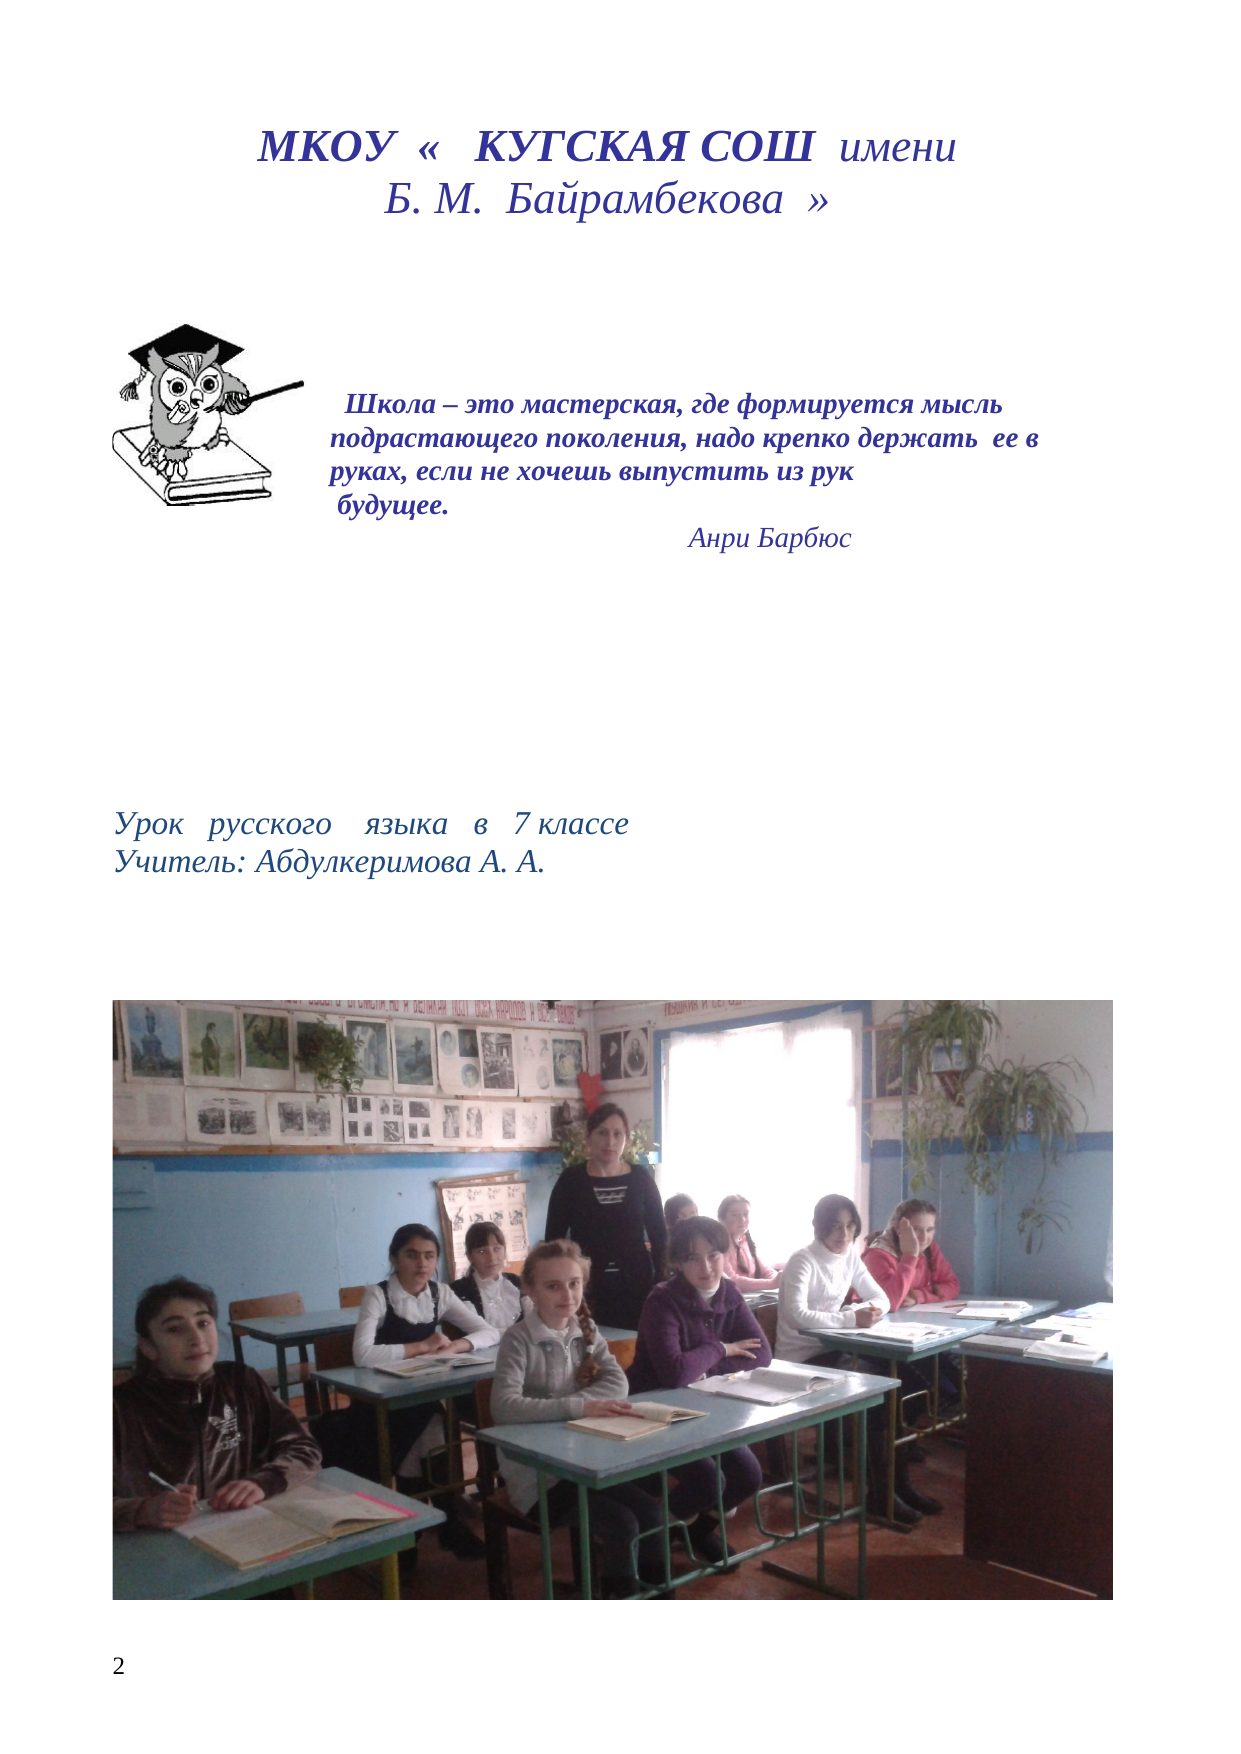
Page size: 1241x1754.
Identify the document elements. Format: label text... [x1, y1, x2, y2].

text Учитель: Абдулкеримова А. А. [112, 842, 1106, 880]
picture [112, 1000, 1113, 1600]
text Б. М. Байрамбекова » [112, 171, 1106, 223]
text Анри Барбюс [112, 521, 1106, 554]
text Школа – это мастерская, где формируется мысль подрастающего поколения, надо крепко держать ее в руках, если не хочешь выпустить из рук [311, 386, 1106, 487]
text будущее. [112, 487, 1106, 521]
text Урок русского языка в 7 классе [112, 803, 1106, 842]
picture [112, 314, 311, 506]
text МКОУ « КУГСКАЯ СОШ имени [112, 118, 1106, 171]
